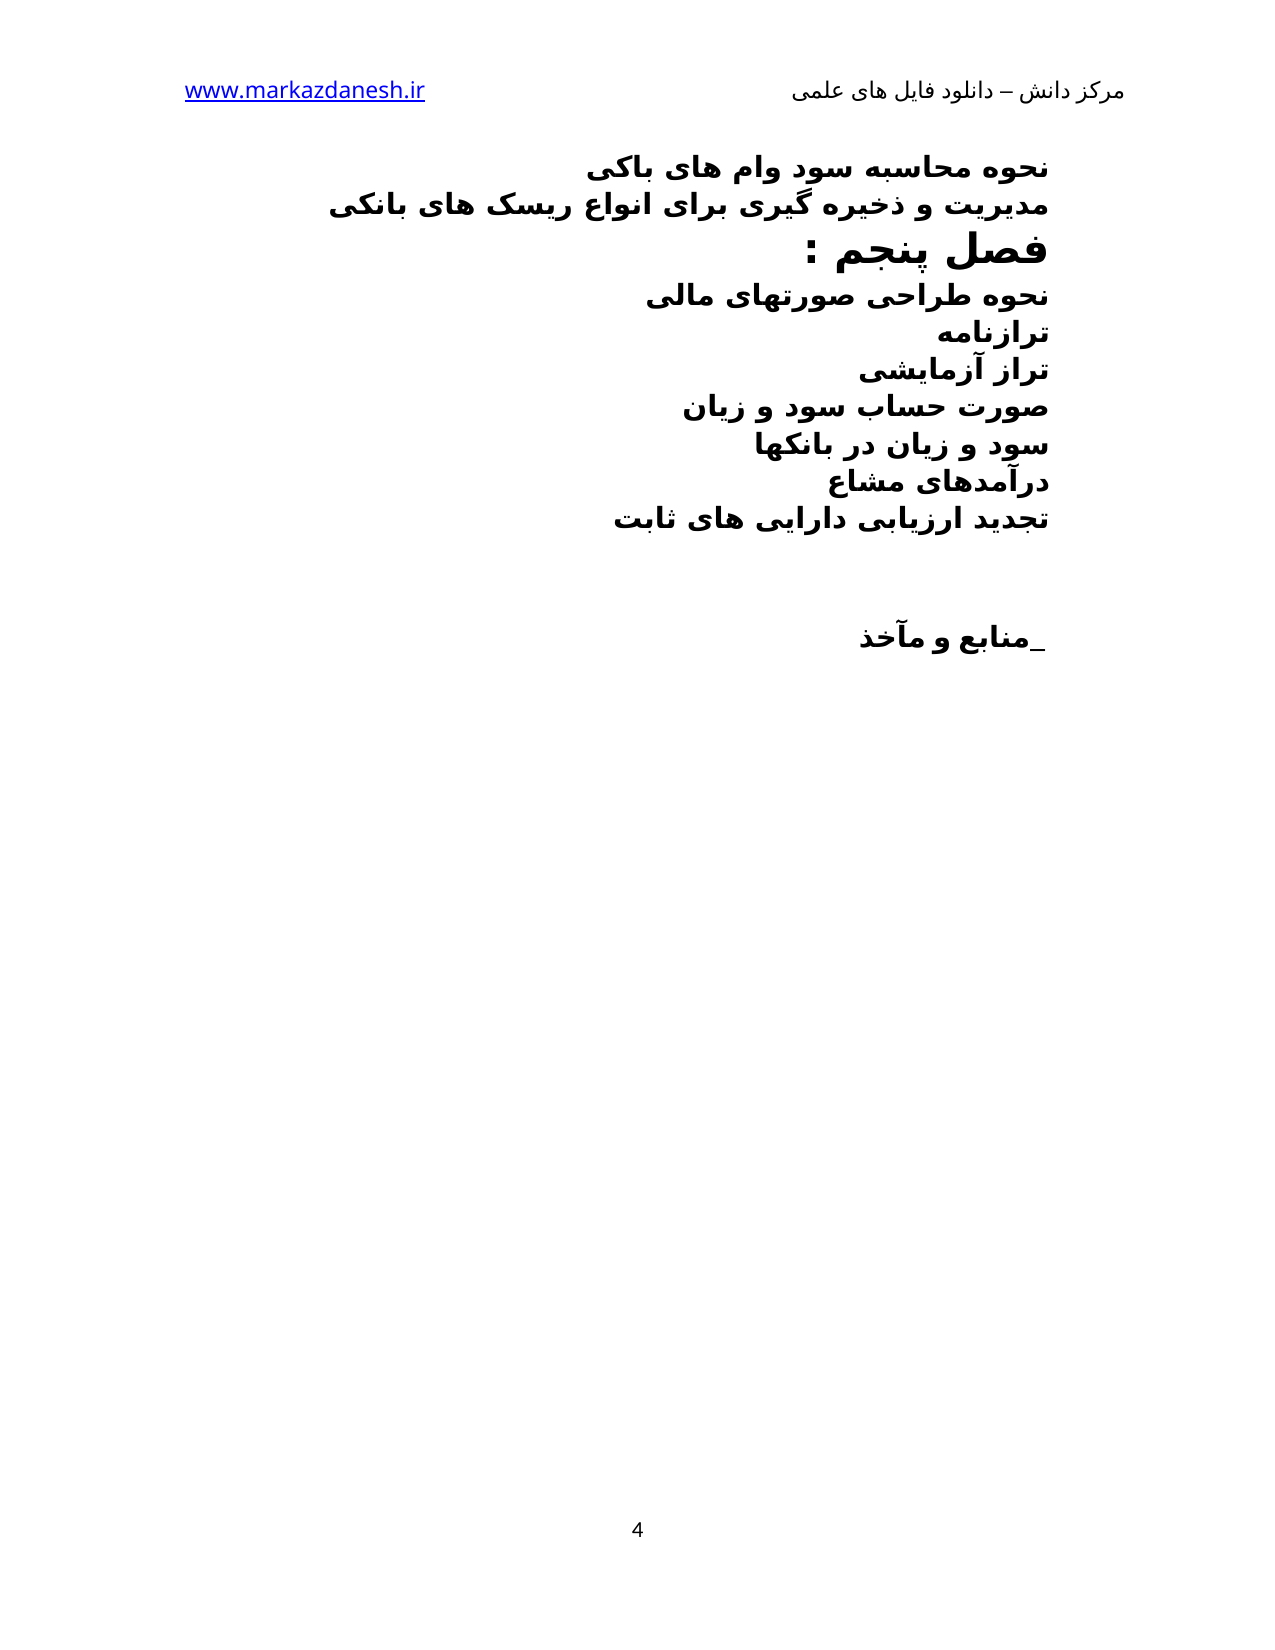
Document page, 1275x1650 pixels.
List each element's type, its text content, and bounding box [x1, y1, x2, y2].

list نحوه طراحی صورتهای مالی [150, 278, 1050, 312]
list سود و زیان در بانکها [150, 427, 1050, 461]
list مدیریت و ذخیره گیری برای انواع ریسک های بانکی [150, 187, 1050, 221]
list نحوه محاسبه سود وام های باکی [150, 150, 1050, 184]
list ترازنامه [150, 315, 1050, 349]
list تراز آزمایشی [150, 352, 1050, 386]
list درآمدهای مشاع [150, 464, 1050, 498]
list فصل پنجم : [150, 224, 1050, 273]
subtitle _منابع و مآخذ [150, 620, 1125, 653]
list تجدید ارزیابی دارایی های ثابت [150, 502, 1050, 536]
list صورت حساب سود و زیان [150, 390, 1050, 424]
